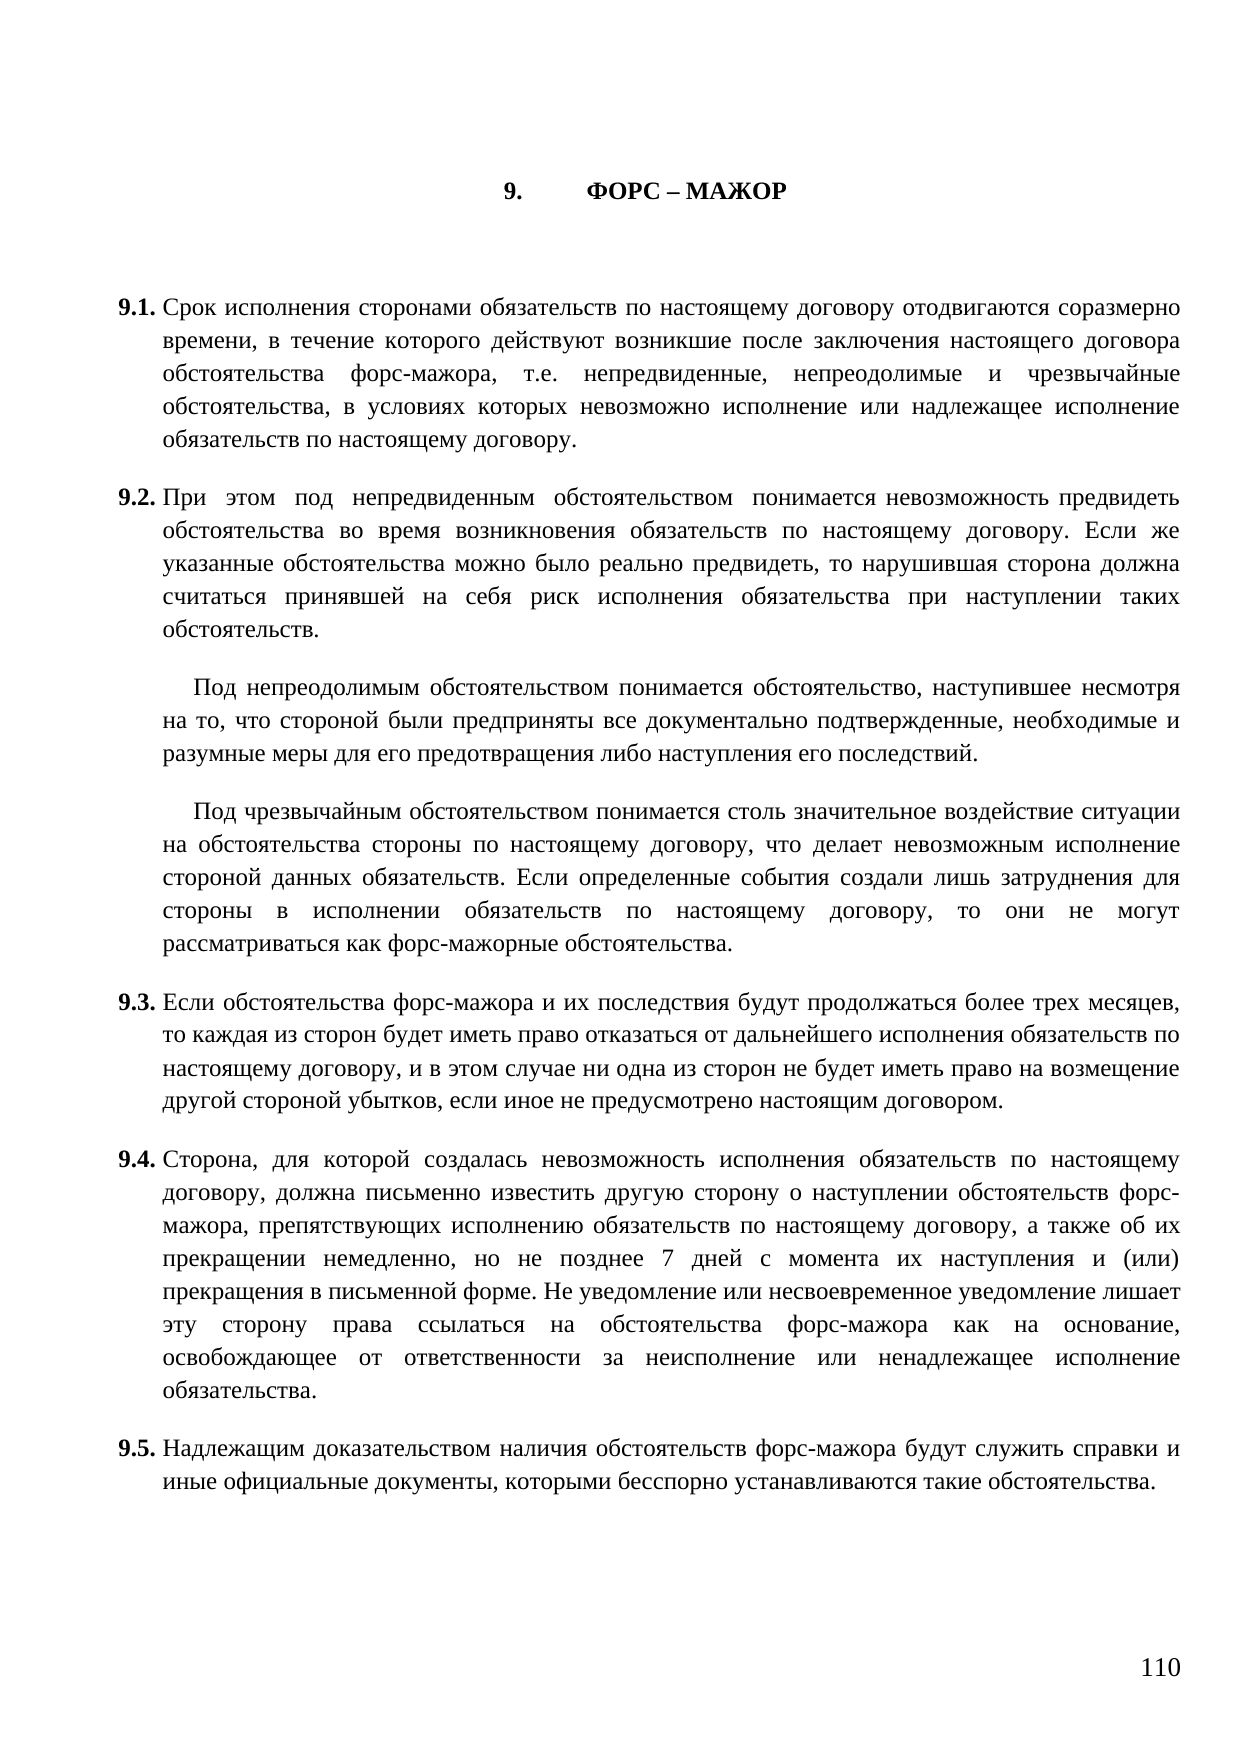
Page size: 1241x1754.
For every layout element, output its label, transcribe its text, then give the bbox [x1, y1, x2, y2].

list Надлежащим доказательством наличия обстоятельств форс-мажора будут служить справки и иные официальные документы, которыми бесспорно устанавливаются такие обстоятельства. [118, 1433, 1181, 1494]
text Под чрезвычайным обстоятельством понимается столь значительное воздействие ситуации на обстоятельства стороны по настоящему договору, что делает невозможным исполнение стороной данных обязательств. Если определенные события создали лишь затруднения для стороны в исполнении обязательств по настоящему договору, то они не могут рассматриваться как форс-мажорные обстоятельства. [162, 796, 1181, 957]
list ФОРС – МАЖОР [109, 176, 1181, 205]
list Сторона, для которой создалась невозможность исполнения обязательств по настоящему договору, должна письменно известить другую сторону о наступлении обстоятельств форс-мажора, препятствующих исполнению обязательств по настоящему договору, а также об их прекращении немедленно, но не позднее 7 дней с момента их наступления и (или) прекращения в письменной форме. Не уведомление или несвоевременное уведомление лишает эту сторону права ссылаться на обстоятельства форс-мажора как на основание, освобождающее от ответственности за неисполнение или ненадлежащее исполнение обязательства. [118, 1144, 1181, 1403]
list Если обстоятельства форс-мажора и их последствия будут продолжаться более трех месяцев, то каждая из сторон будет иметь право отказаться от дальнейшего исполнения обязательств по настоящему договору, и в этом случае ни одна из сторон не будет иметь право на возмещение другой стороной убытков, если иное не предусмотрено настоящим договором. [118, 987, 1181, 1114]
text Под непреодолимым обстоятельством понимается обстоятельство, наступившее несмотря на то, что стороной были предприняты все документально подтвержденные, необходимые и разумные меры для его предотвращения либо наступления его последствий. [162, 672, 1181, 767]
list При этом под непредвиденным обстоятельством понимается невозможность предвидеть обстоятельства во время возникновения обязательств по настоящему договору. Если же указанные обстоятельства можно было реально предвидеть, то нарушившая сторона должна считаться принявшей на себя риск исполнения обязательства при наступлении таких обстоятельств. [118, 482, 1181, 643]
list Срок исполнения сторонами обязательств по настоящему договору отодвигаются соразмерно времени, в течение которого действуют возникшие после заключения настоящего договора обстоятельства форс-мажора, т.е. непредвиденные, непреодолимые и чрезвычайные обстоятельства, в условиях которых невозможно исполнение или надлежащее исполнение обязательств по настоящему договору. [118, 292, 1181, 453]
